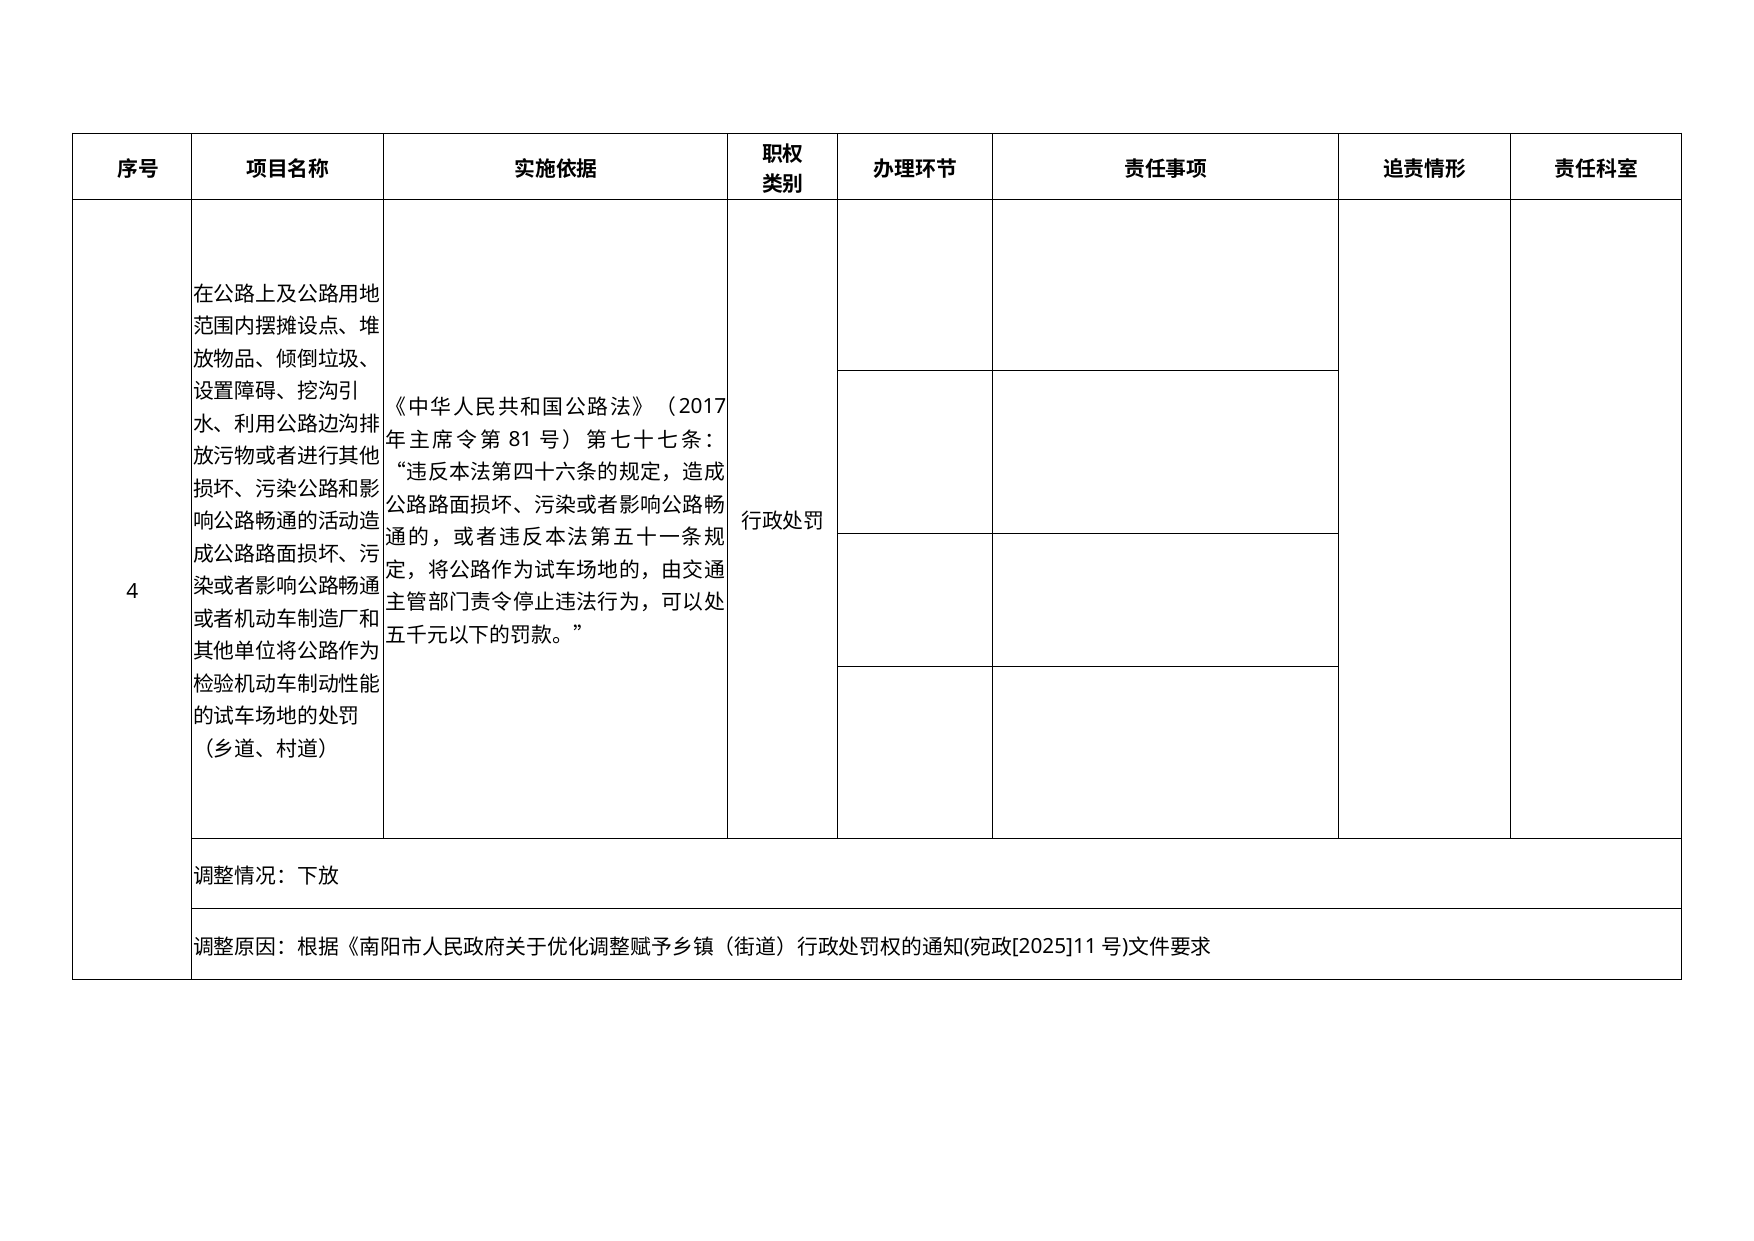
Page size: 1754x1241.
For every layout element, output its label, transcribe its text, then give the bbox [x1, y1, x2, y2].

table_header 责任事项 [993, 134, 1338, 199]
table_header 追责情形 [1339, 134, 1510, 199]
table_cell [838, 667, 992, 837]
table_cell 调整原因：根据《南阳市人民政府关于优化调整赋予乡镇（街道）行政处罚权的通知(宛政[2025]11号)文件要求 [192, 909, 1681, 979]
table_header 办理环节 [838, 134, 992, 199]
table_cell 《中华人民共和国公路法》（2017年主席令第81号）第七十七条： “违反本法第四十六条的规定，造成公路路面损坏、污染或者影响公路畅通的，或者违反本法第五十一条规定，将公路作为试车场地的，由交通主管部门责令停止违法行为，可以处五千元以下的罚款。” [384, 200, 727, 837]
table_cell [993, 534, 1338, 666]
table_cell [1511, 200, 1681, 837]
table_header 实施依据 [384, 134, 727, 199]
table_cell [838, 534, 992, 666]
table_header 序号 [73, 134, 191, 199]
table_header 职权 类别 [728, 134, 837, 199]
table_cell [993, 371, 1338, 533]
table_cell [993, 667, 1338, 837]
table_cell 行政处罚 [728, 200, 837, 837]
table_header 责任科室 [1511, 134, 1681, 199]
table_cell [1339, 200, 1510, 837]
table_cell 4 [73, 200, 191, 979]
table_cell [838, 371, 992, 533]
table_cell 调整情况：下放 [192, 839, 1681, 908]
table_cell 在公路上及公路用地范围内摆摊设点、堆放物品、倾倒垃圾、设置障碍、挖沟引水、利用公路边沟排放污物或者进行其他损坏、污染公路和影响公路畅通的活动造成公路路面损坏、污染或者影响公路畅通或者机动车制造厂和其他单位将公路作为检验机动车制动性能的试车场地的处罚（乡道、村道） [192, 200, 383, 837]
table_cell [838, 200, 992, 370]
table_header 项目名称 [192, 134, 383, 199]
table_cell [993, 200, 1338, 370]
